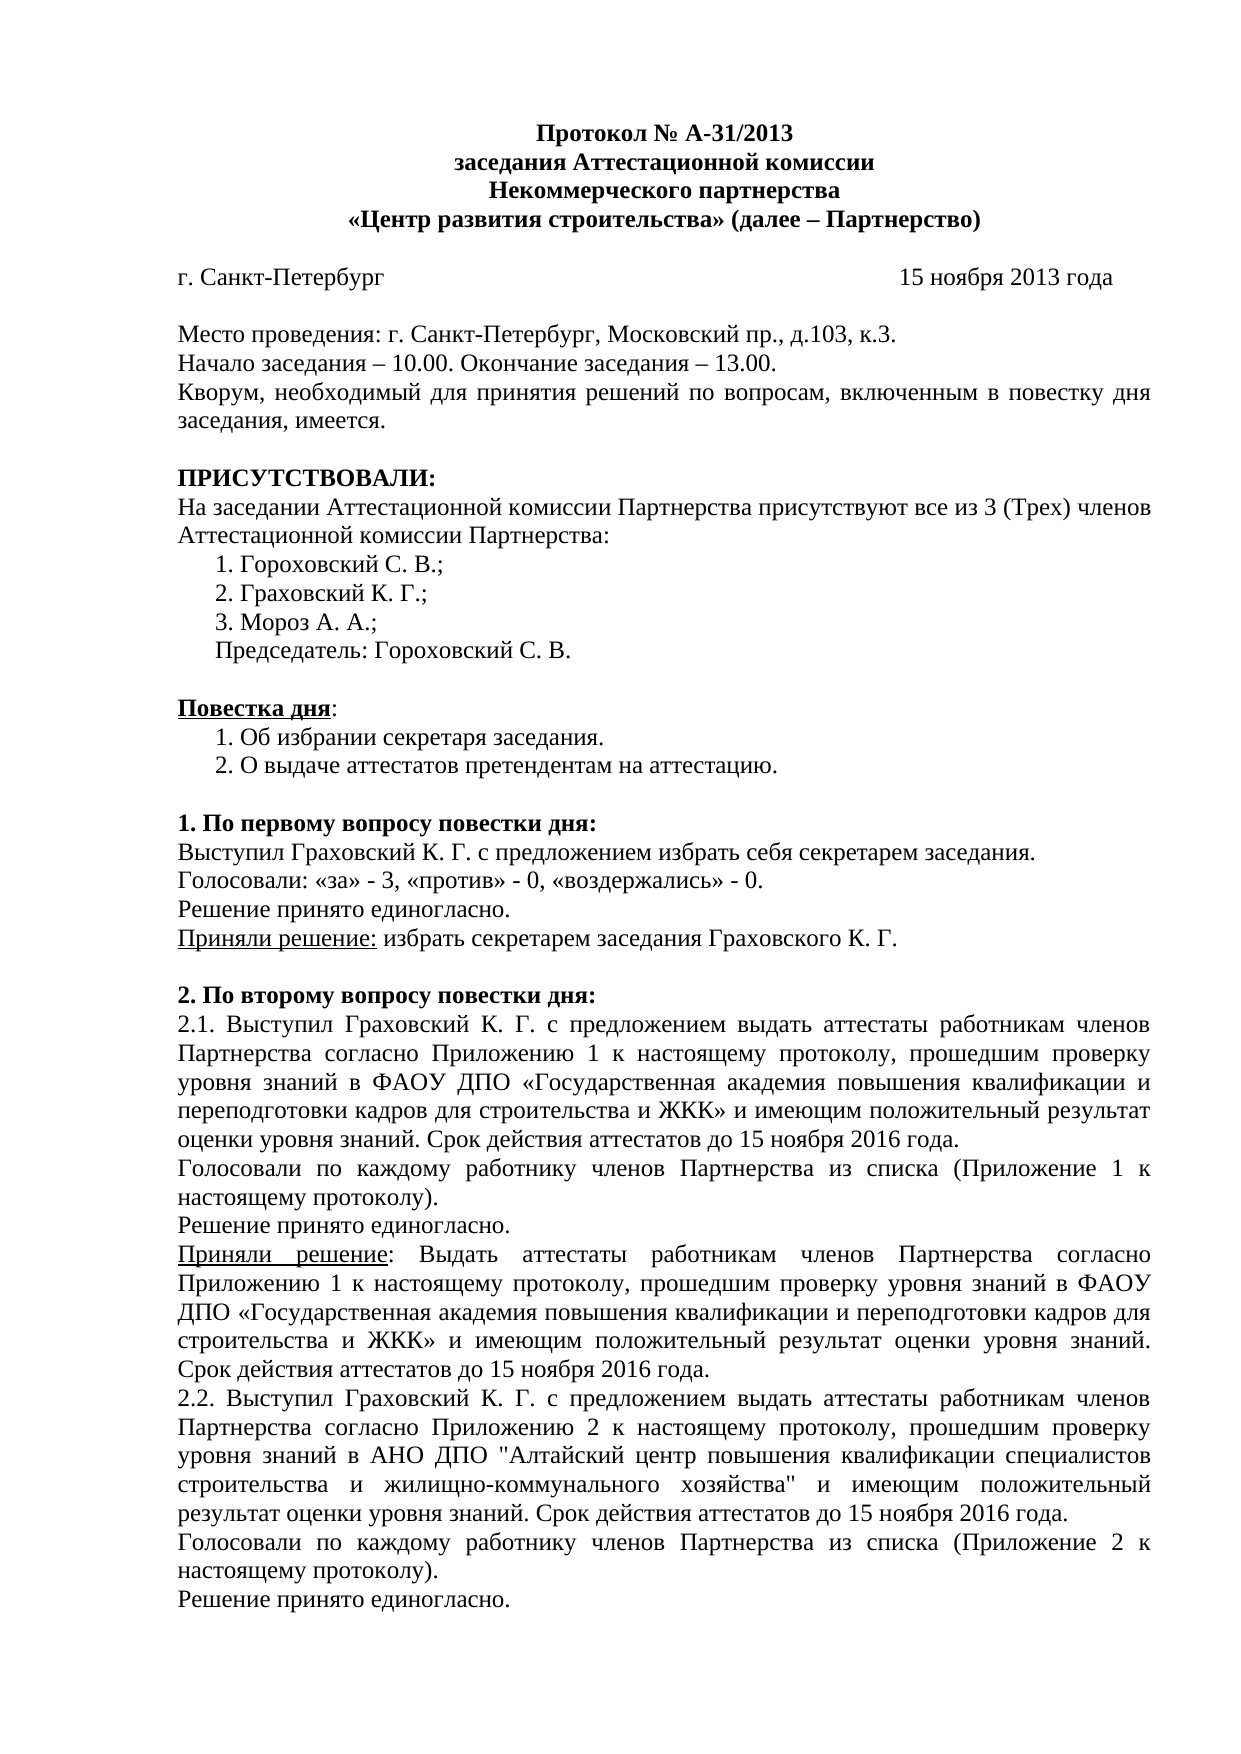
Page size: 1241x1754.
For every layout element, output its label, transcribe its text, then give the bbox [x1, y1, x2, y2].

text Председатель: Гороховский С. В. [215, 636, 1152, 664]
text 3. Мороз А. А.; [215, 607, 1152, 636]
text Решение принято единогласно. [177, 1211, 1152, 1239]
text Решение принято единогласно. [177, 894, 1152, 923]
text 1. По первому вопросу повестки дня: [177, 808, 1152, 837]
text Начало заседания – 10.00. Окончание заседания – 13.00. [177, 348, 1152, 377]
text 2.2. Выступил Граховский К. Г. с предложением выдать аттестаты работникам членов Партнерства согласно Приложению 2 к настоящему протоколу, прошедшим проверку уровня знаний в АНО ДПО "Алтайский центр повышения квалификации специалистов строительства и жилищно-коммунального хозяйства" и имеющим положительный результат оценки уровня знаний. Срок действия аттестатов до 15 ноября 2016 года. [177, 1383, 1152, 1527]
text Место проведения: г. Санкт-Петербург, Московский пр., д.103, к.3. [177, 319, 1152, 348]
text Решение принято единогласно. [177, 1584, 1152, 1613]
text Голосовали по каждому работнику членов Партнерства из списка (Приложение 2 к настоящему протоколу). [177, 1527, 1152, 1584]
text Некоммерческого партнерства [177, 176, 1152, 204]
text Протокол № А-31/2013 [177, 118, 1152, 147]
text На заседании Аттестационной комиссии Партнерства присутствуют все из 3 (Трех) членов Аттестационной комиссии Партнерства: [177, 492, 1152, 549]
text 1. Об избрании секретаря заседания. [215, 722, 1152, 751]
text 2. Граховский К. Г.; [215, 578, 1152, 607]
text 2.1. Выступил Граховский К. Г. с предложением выдать аттестаты работникам членов Партнерства согласно Приложению 1 к настоящему протоколу, прошедшим проверку уровня знаний в ФАОУ ДПО «Государственная академия повышения квалификации и переподготовки кадров для строительства и ЖКК» и имеющим положительный результат оценки уровня знаний. Срок действия аттестатов до 15 ноября 2016 года. [177, 1009, 1152, 1153]
text 1. Гороховский С. В.; [215, 549, 1152, 578]
text «Центр развития строительства» (далее – Партнерство) [177, 204, 1152, 233]
text Голосовали: «за» - 3, «против» - 0, «воздержались» - 0. [177, 866, 1152, 894]
text Выступил Граховский К. Г. с предложением избрать себя секретарем заседания. [177, 837, 1152, 866]
text заседания Аттестационной комиссии [177, 147, 1152, 176]
text Приняли решение: избрать секретарем заседания Граховского К. Г. [177, 923, 1152, 952]
text ПРИСУТСТВОВАЛИ: [177, 463, 1152, 492]
text Повестка дня: [177, 693, 1152, 722]
text 2. О выдаче аттестатов претендентам на аттестацию. [215, 751, 1152, 779]
text Кворум, необходимый для принятия решений по вопросам, включенным в повестку дня заседания, имеется. [177, 377, 1152, 434]
text 2. По второму вопросу повестки дня: [177, 981, 1152, 1009]
text г. Санкт-Петербург 15 ноября 2013 года [177, 262, 1152, 291]
text Приняли решение: Выдать аттестаты работникам членов Партнерства согласно Приложению 1 к настоящему протоколу, прошедшим проверку уровня знаний в ФАОУ ДПО «Государственная академия повышения квалификации и переподготовки кадров для строительства и ЖКК» и имеющим положительный результат оценки уровня знаний. Срок действия аттестатов до 15 ноября 2016 года. [177, 1239, 1152, 1383]
text Голосовали по каждому работнику членов Партнерства из списка (Приложение 1 к настоящему протоколу). [177, 1153, 1152, 1211]
